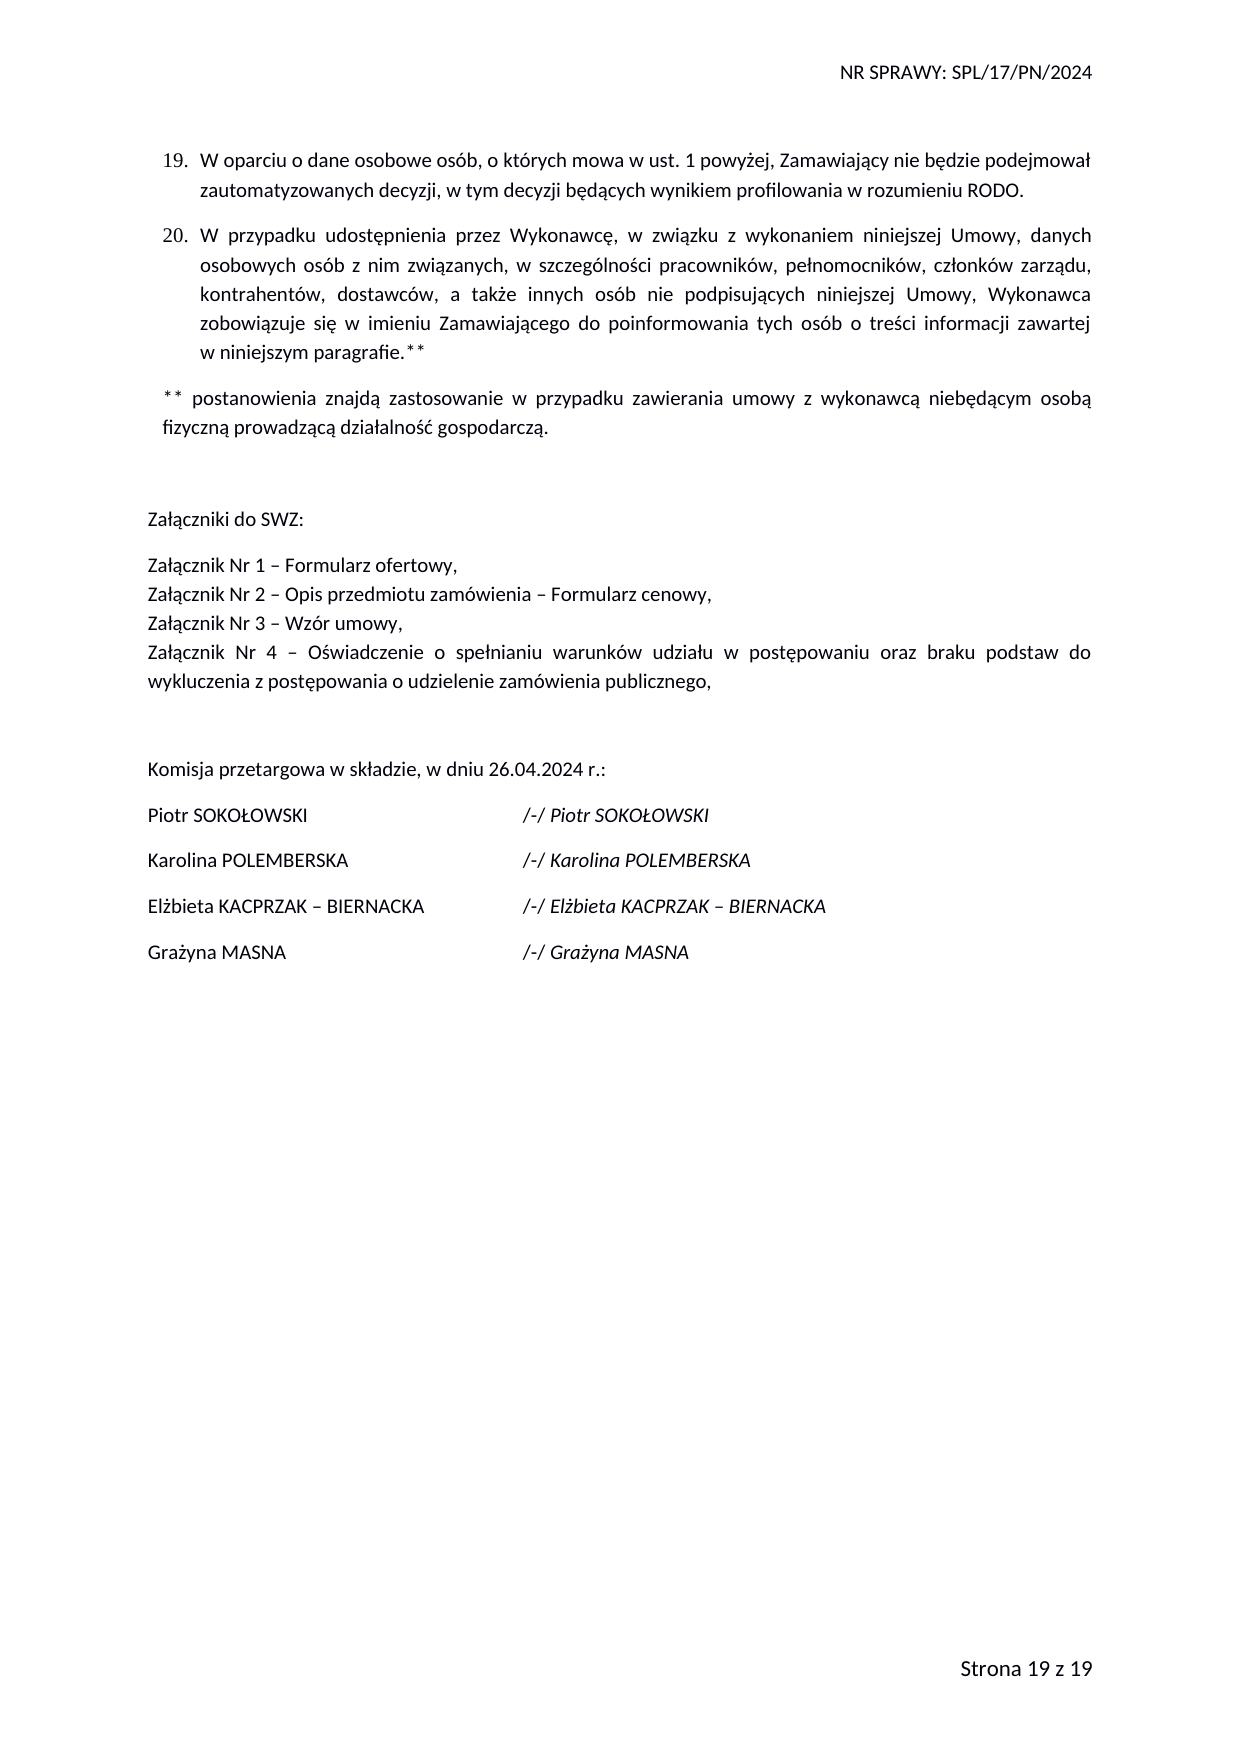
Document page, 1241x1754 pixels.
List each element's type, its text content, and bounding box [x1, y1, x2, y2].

list W oparciu o dane osobowe osób, o których mowa w ust. 1 powyżej, Zamawiający nie będzie podejmował zautomatyzowanych decyzji, w tym decyzji będących wynikiem profilowania w rozumieniu RODO. [162, 148, 1093, 202]
text Piotr SOKOŁOWSKI /-/ Piotr SOKOŁOWSKI [148, 802, 1093, 827]
text Załącznik Nr 3 – Wzór umowy, [148, 610, 1093, 636]
list W przypadku udostępnienia przez Wykonawcę, w związku z wykonaniem niniejszej Umowy, danych osobowych osób z nim związanych, w szczególności pracowników, pełnomocników, członków zarządu, kontrahentów, dostawców, a także innych osób nie podpisujących niniejszej Umowy, Wykonawca zobowiązuje się w imieniu Zamawiającego do poinformowania tych osób o treści informacji zawartej w niniejszym paragrafie.** [162, 223, 1093, 365]
text Załączniki do SWZ: [148, 506, 1093, 531]
text Elżbieta KACPRZAK – BIERNACKA /-/ Elżbieta KACPRZAK – BIERNACKA [148, 893, 1093, 919]
text Załącznik Nr 1 – Formularz ofertowy, [148, 552, 1093, 577]
text Karolina POLEMBERSKA /-/ Karolina POLEMBERSKA [148, 848, 1093, 873]
text Grażyna MASNA /-/ Grażyna MASNA [148, 939, 1093, 965]
text Załącznik Nr 2 – Opis przedmiotu zamówienia – Formularz cenowy, [148, 581, 1093, 606]
text ** postanowienia znajdą zastosowanie w przypadku zawierania umowy z wykonawcą niebędącym osobą fizyczną prowadzącą działalność gospodarczą. [162, 385, 1093, 440]
text Komisja przetargowa w składzie, w dniu 26.04.2024 r.: [148, 756, 1093, 781]
text Załącznik Nr 4 – Oświadczenie o spełnianiu warunków udziału w postępowaniu oraz braku podstaw do wykluczenia z postępowania o udzielenie zamówienia publicznego, [148, 639, 1093, 694]
